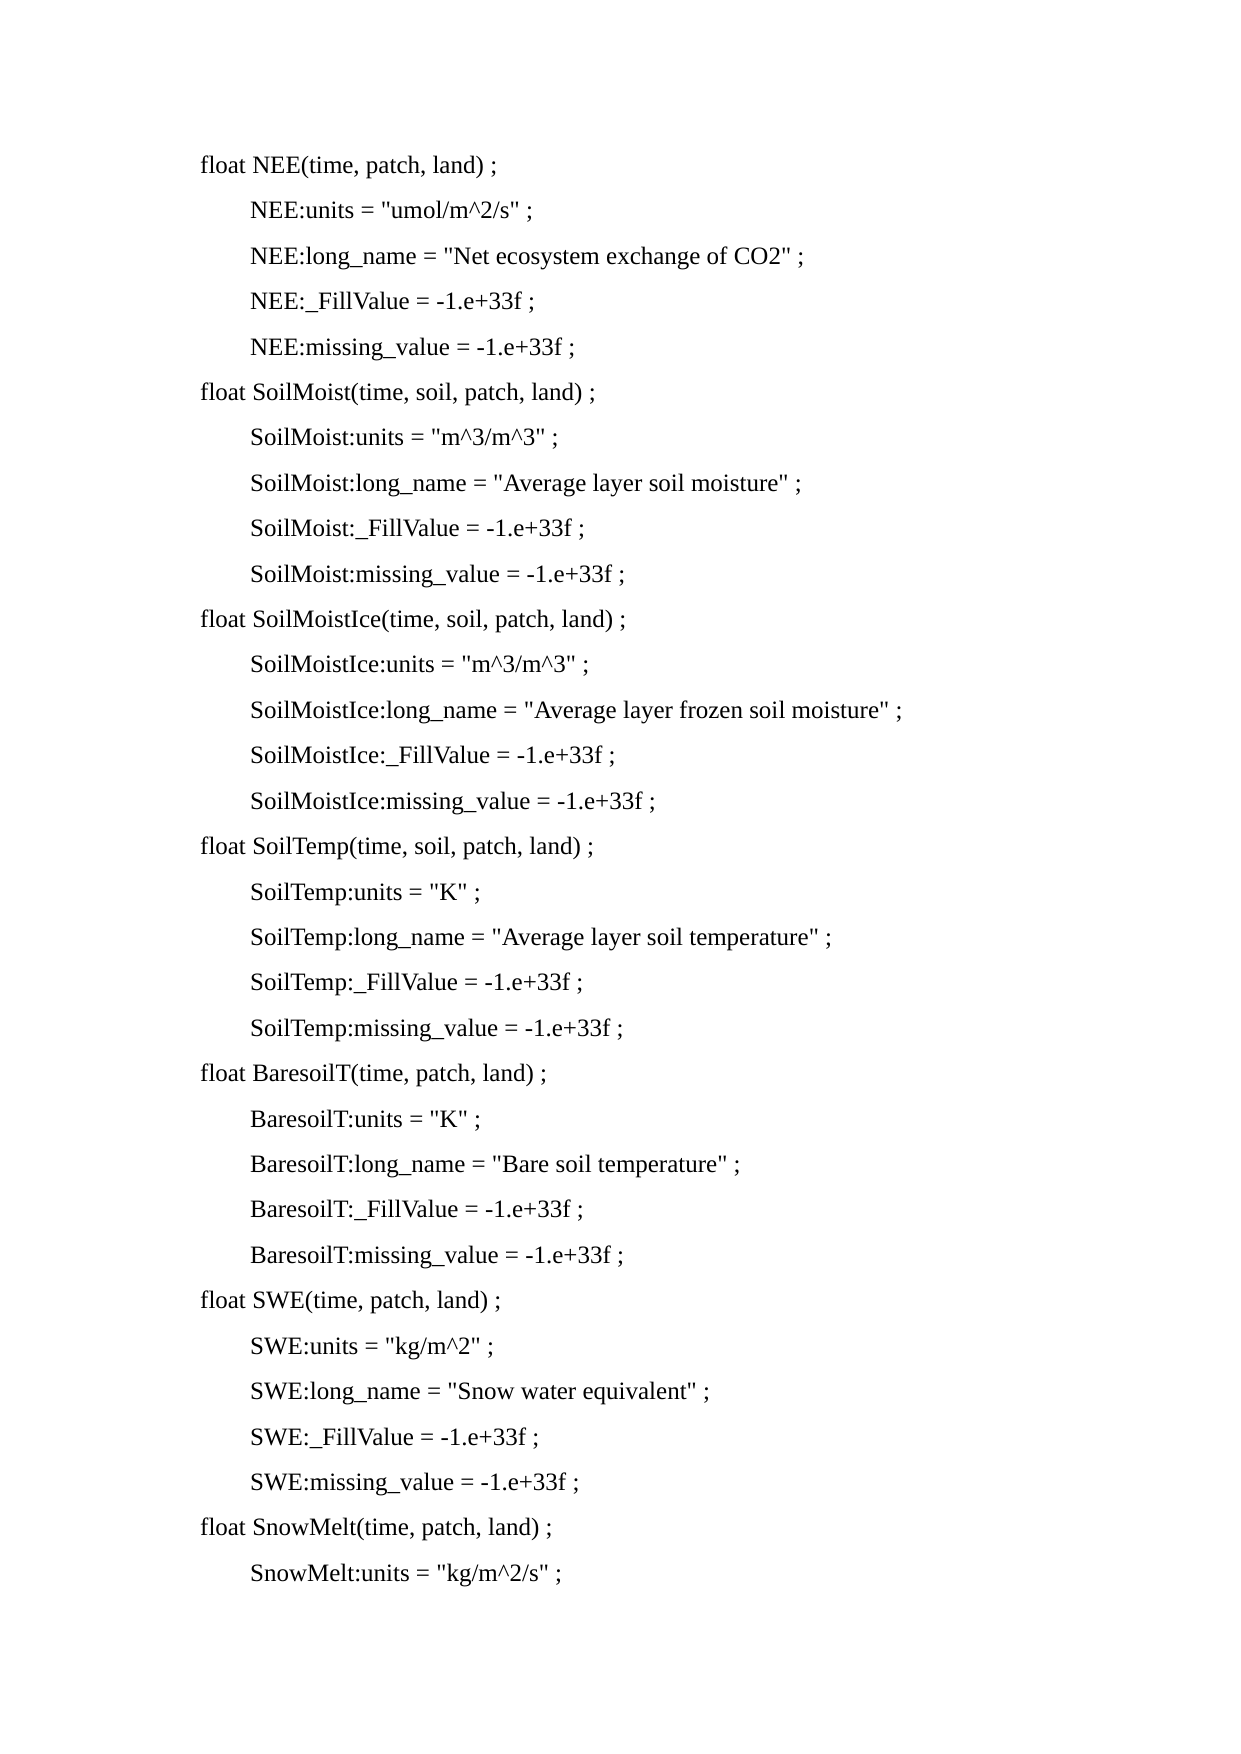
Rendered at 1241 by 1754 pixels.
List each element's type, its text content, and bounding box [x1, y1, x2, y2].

text SWE:long_name = "Snow water equivalent" ; [150, 1376, 1090, 1405]
text SoilMoist:long_name = "Average layer soil moisture" ; [150, 468, 1090, 497]
text NEE:missing_value = -1.e+33f ; [150, 332, 1090, 360]
text float BaresoilT(time, patch, land) ; [150, 1058, 1090, 1087]
text float SoilMoist(time, soil, patch, land) ; [150, 377, 1090, 406]
text BaresoilT:units = "K" ; [150, 1104, 1090, 1132]
text SoilMoist:_FillValue = -1.e+33f ; [150, 513, 1090, 542]
text NEE:_FillValue = -1.e+33f ; [150, 286, 1090, 315]
text SoilMoistIce:long_name = "Average layer frozen soil moisture" ; [150, 695, 1090, 724]
text SnowMelt:units = "kg/m^2/s" ; [150, 1558, 1090, 1587]
text SWE:missing_value = -1.e+33f ; [150, 1467, 1090, 1496]
text float SWE(time, patch, land) ; [150, 1285, 1090, 1314]
text SoilMoistIce:missing_value = -1.e+33f ; [150, 786, 1090, 814]
text float SoilMoistIce(time, soil, patch, land) ; [150, 604, 1090, 633]
text SWE:units = "kg/m^2" ; [150, 1331, 1090, 1359]
text BaresoilT:long_name = "Bare soil temperature" ; [150, 1149, 1090, 1178]
text SoilTemp:units = "K" ; [150, 877, 1090, 905]
text SoilMoist:units = "m^3/m^3" ; [150, 422, 1090, 451]
text float SnowMelt(time, patch, land) ; [150, 1512, 1090, 1541]
text BaresoilT:_FillValue = -1.e+33f ; [150, 1194, 1090, 1223]
text SoilMoistIce:units = "m^3/m^3" ; [150, 649, 1090, 678]
text SoilTemp:long_name = "Average layer soil temperature" ; [150, 922, 1090, 951]
text BaresoilT:missing_value = -1.e+33f ; [150, 1240, 1090, 1269]
text SoilMoistIce:_FillValue = -1.e+33f ; [150, 740, 1090, 769]
text float SoilTemp(time, soil, patch, land) ; [150, 831, 1090, 860]
text SoilTemp:missing_value = -1.e+33f ; [150, 1013, 1090, 1042]
text SoilTemp:_FillValue = -1.e+33f ; [150, 967, 1090, 996]
text SoilMoist:missing_value = -1.e+33f ; [150, 559, 1090, 587]
text SWE:_FillValue = -1.e+33f ; [150, 1422, 1090, 1450]
text NEE:units = "umol/m^2/s" ; [150, 195, 1090, 224]
text NEE:long_name = "Net ecosystem exchange of CO2" ; [150, 241, 1090, 269]
text float NEE(time, patch, land) ; [150, 150, 1090, 179]
